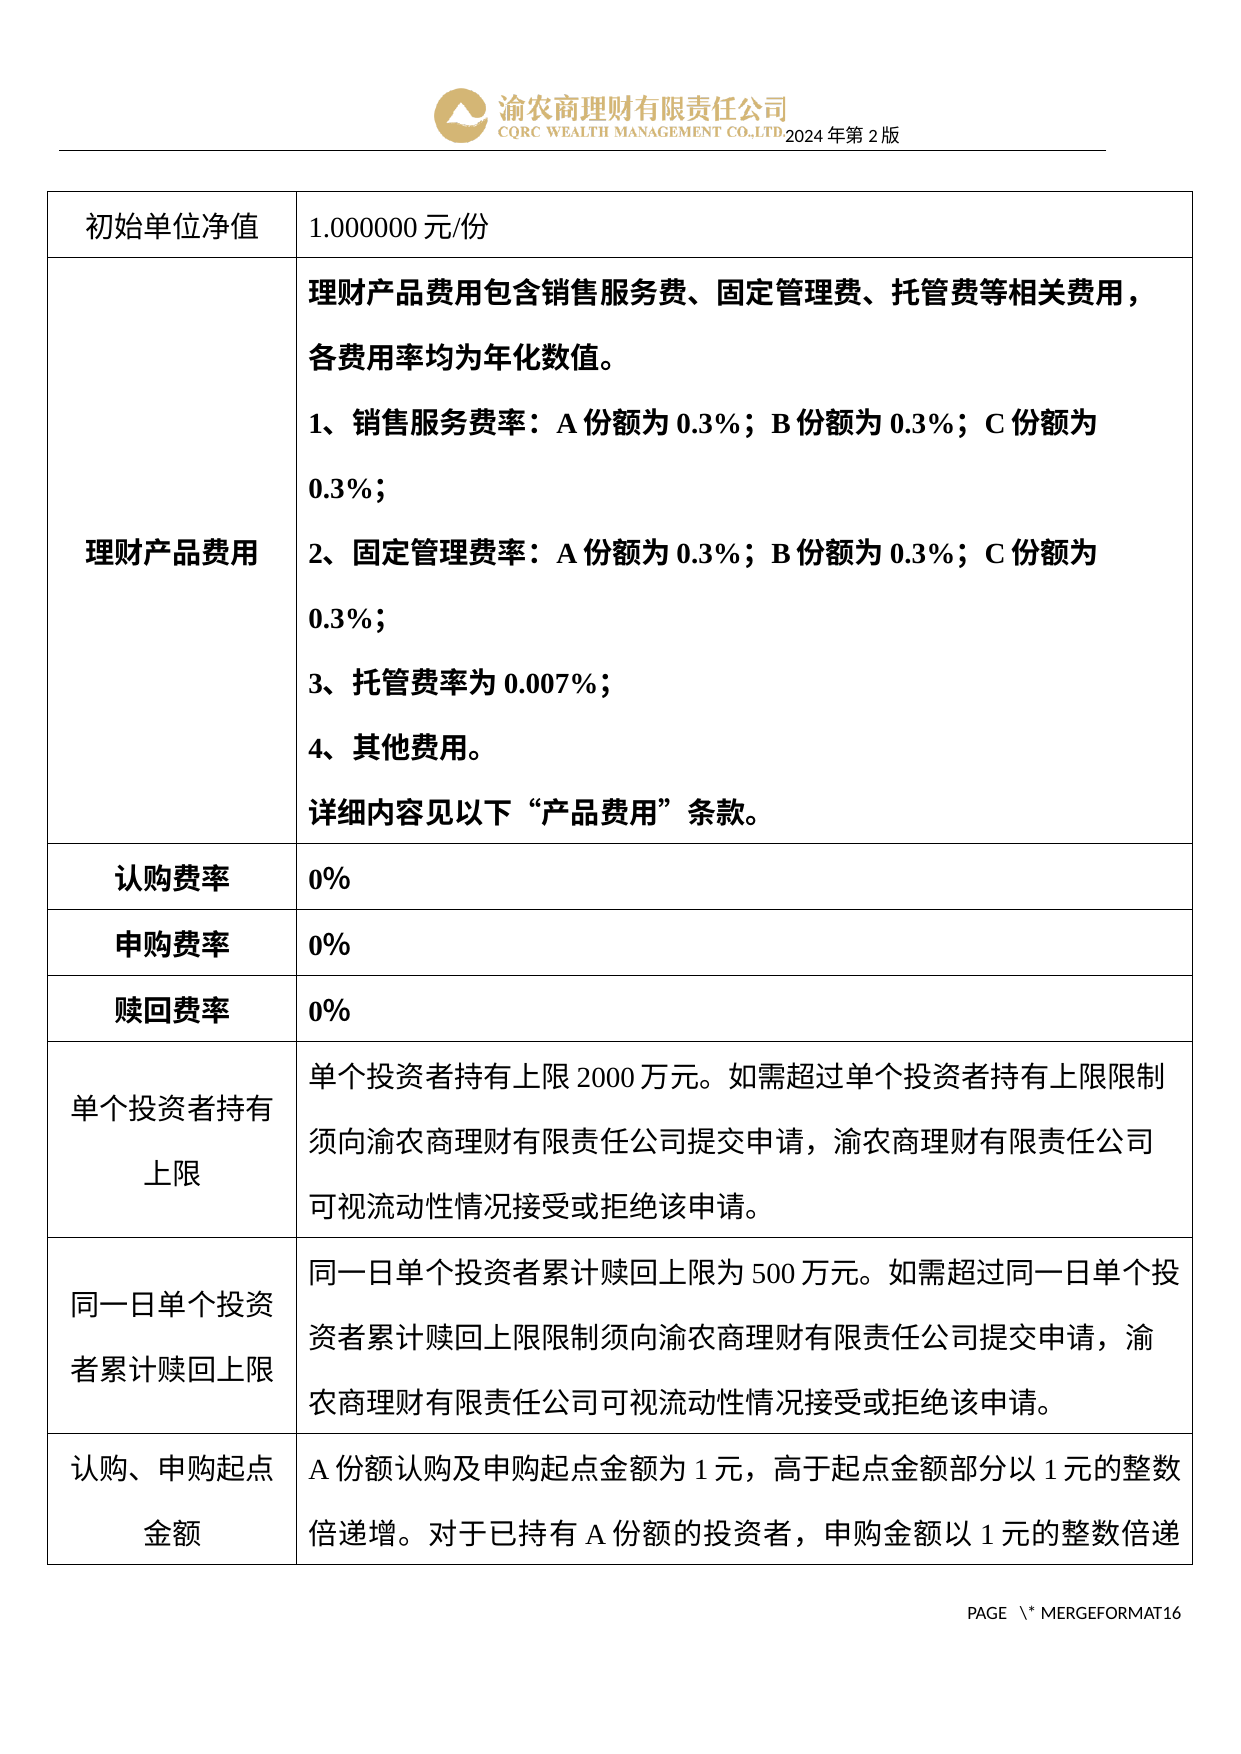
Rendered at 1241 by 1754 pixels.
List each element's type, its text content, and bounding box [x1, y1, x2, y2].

table_cell 0％ [297, 976, 1192, 1041]
table_cell 同一日单个投资者累计赎回上限为500万元。如需超过同一日单个投资者累计赎回上限限制须向渝农商理财有限责任公司提交申请，渝农商理财有限责任公司可视流动性情况接受或拒绝该申请。 [297, 1238, 1192, 1433]
table_cell 认购、申购起点金额 [48, 1434, 296, 1564]
table_cell 认购费率 [48, 844, 296, 909]
table_cell 1.000000元/份 [297, 192, 1192, 257]
table_cell 单个投资者持有上限2000万元。如需超过单个投资者持有上限限制须向渝农商理财有限责任公司提交申请，渝农商理财有限责任公司可视流动性情况接受或拒绝该申请。 [297, 1042, 1192, 1237]
table_cell 申购费率 [48, 910, 296, 975]
table_cell 理财产品费用包含销售服务费、固定管理费、托管费等相关费用，各费用率均为年化数值。 1、销售服务费率：A份额为0.3%；B份额为0.3%；C份额为0.3%； 2、固定管理费率：A份额为0.3%；B份额为0.3%；C份额为0.3%； 3、托管费率为0.007%； 4、其他费用。 详细内容见以下“产品费用”条款。 [297, 258, 1192, 843]
table_cell 同一日单个投资者累计赎回上限 [48, 1238, 296, 1433]
picture [434, 88, 786, 143]
table_cell 理财产品费用 [48, 258, 296, 843]
table_cell 赎回费率 [48, 976, 296, 1041]
table_cell 单个投资者持有上限 [48, 1042, 296, 1237]
table_cell 0％ [297, 844, 1192, 909]
table_cell 0％ [297, 910, 1192, 975]
table_cell 初始单位净值 [48, 192, 296, 257]
